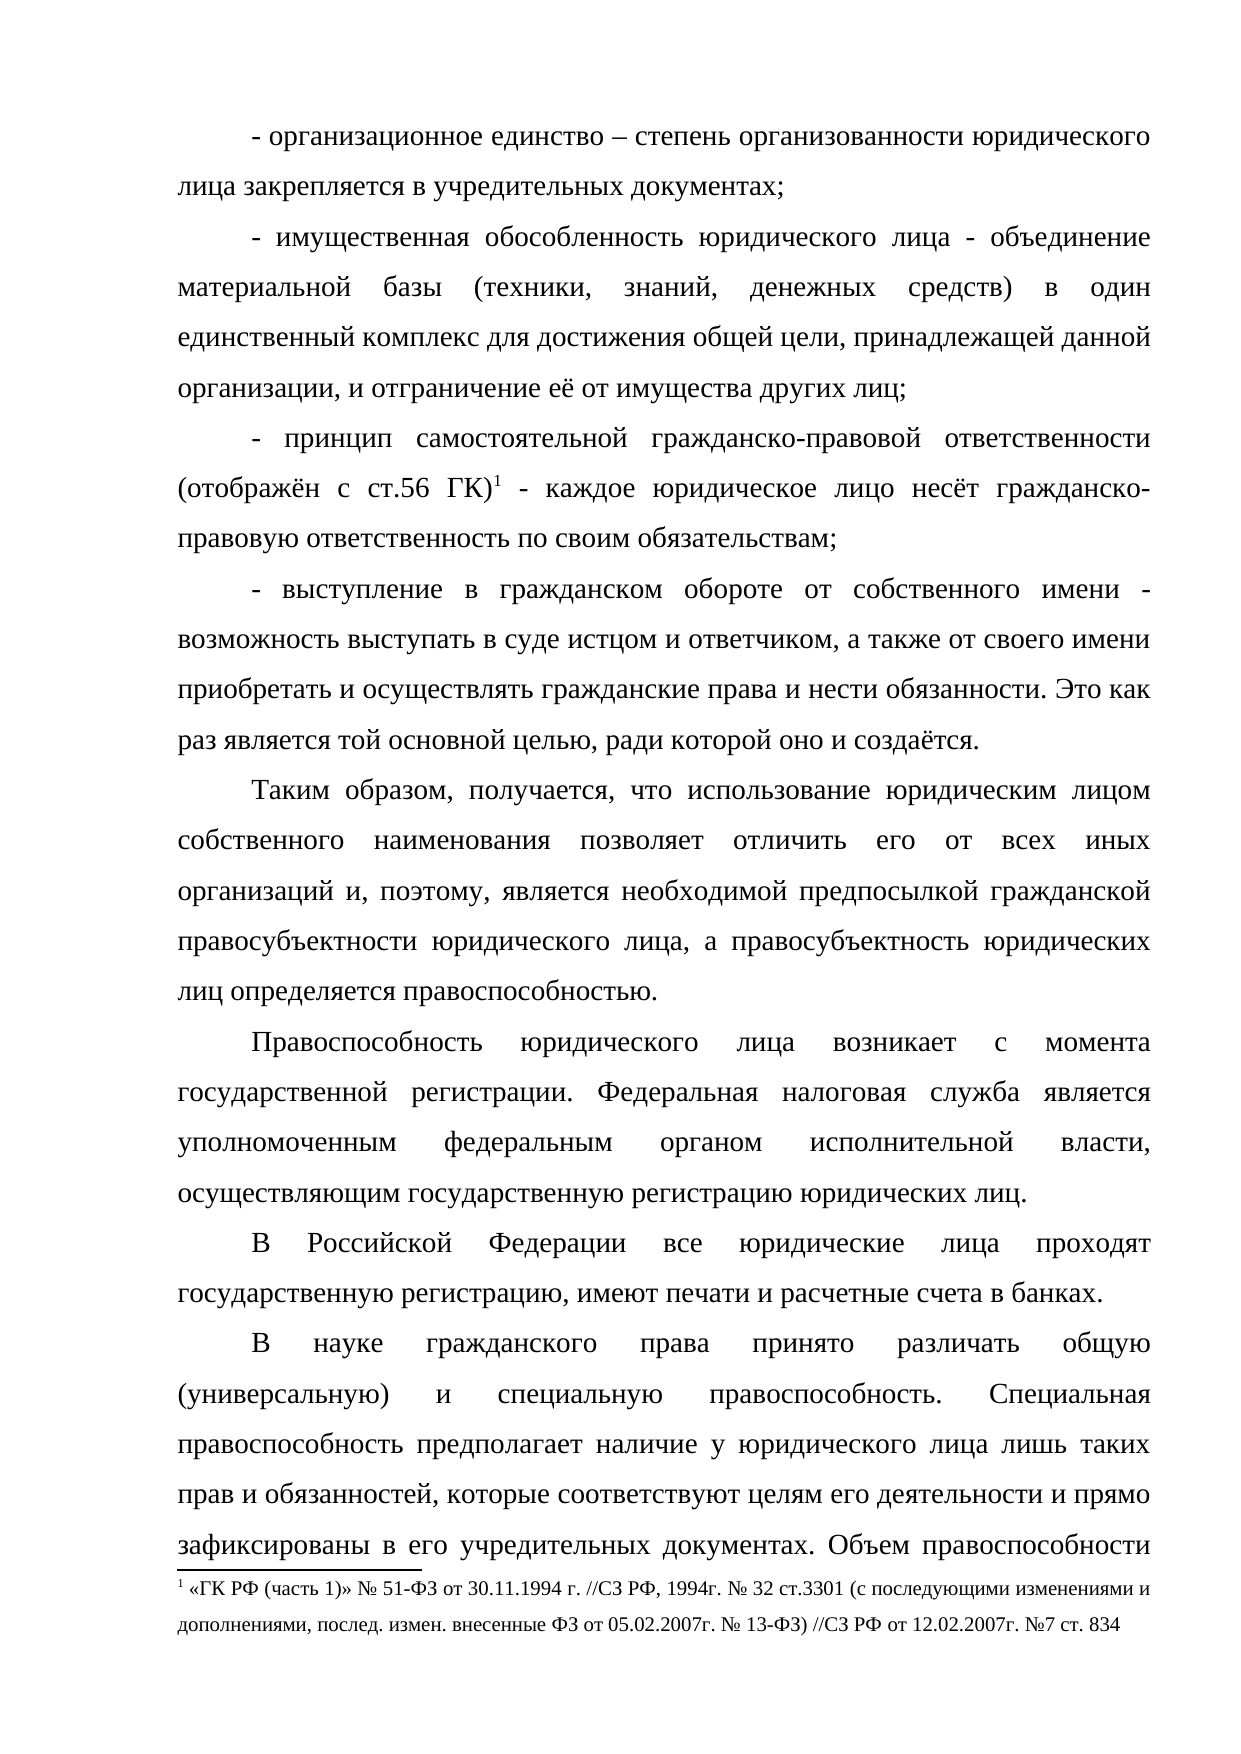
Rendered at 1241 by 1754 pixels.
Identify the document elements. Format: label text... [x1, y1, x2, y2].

text - выступление в гражданском обороте от собственного имени - возможность выступать в суде истцом и ответчиком, а также от своего имени приобретать и осуществлять гражданские права и нести обязанности. Это как раз является той основной целью, ради которой оно и создаётся. [177, 571, 1152, 755]
text - имущественная обособленность юридического лица - объединение материальной базы (техники, знаний, денежных средств) в один единственный комплекс для достижения общей цели, принадлежащей данной организации, и отграничение её от имущества других лиц; [177, 219, 1152, 403]
text Таким образом, получается, что использование юридическим лицом собственного наименования позволяет отличить его от всех иных организаций и, поэтому, является необходимой предпосылкой гражданской правосубъектности юридического лица, а правосубъектность юридических лиц определяется правоспособностью. [177, 772, 1152, 1007]
text - организационное единство – степень организованности юридического лица закрепляется в учредительных документах; [177, 118, 1152, 202]
text - принцип самостоятельной гражданско-правовой ответственности (отображён с ст.56 ГК) - каждое юридическое лицо несёт гражданско-правовую ответственность по своим обязательствам; [177, 420, 1152, 554]
text В Российской Федерации все юридические лица проходят государственную регистрацию, имеют печати и расчетные счета в банках. [177, 1225, 1152, 1309]
text Правоспособность юридического лица возникает с момента государственной регистрации. Федеральная налоговая служба является уполномоченным федеральным органом исполнительной власти, осуществляющим государственную регистрацию юридических лиц. [177, 1024, 1152, 1208]
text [177, 1326, 1152, 1560]
